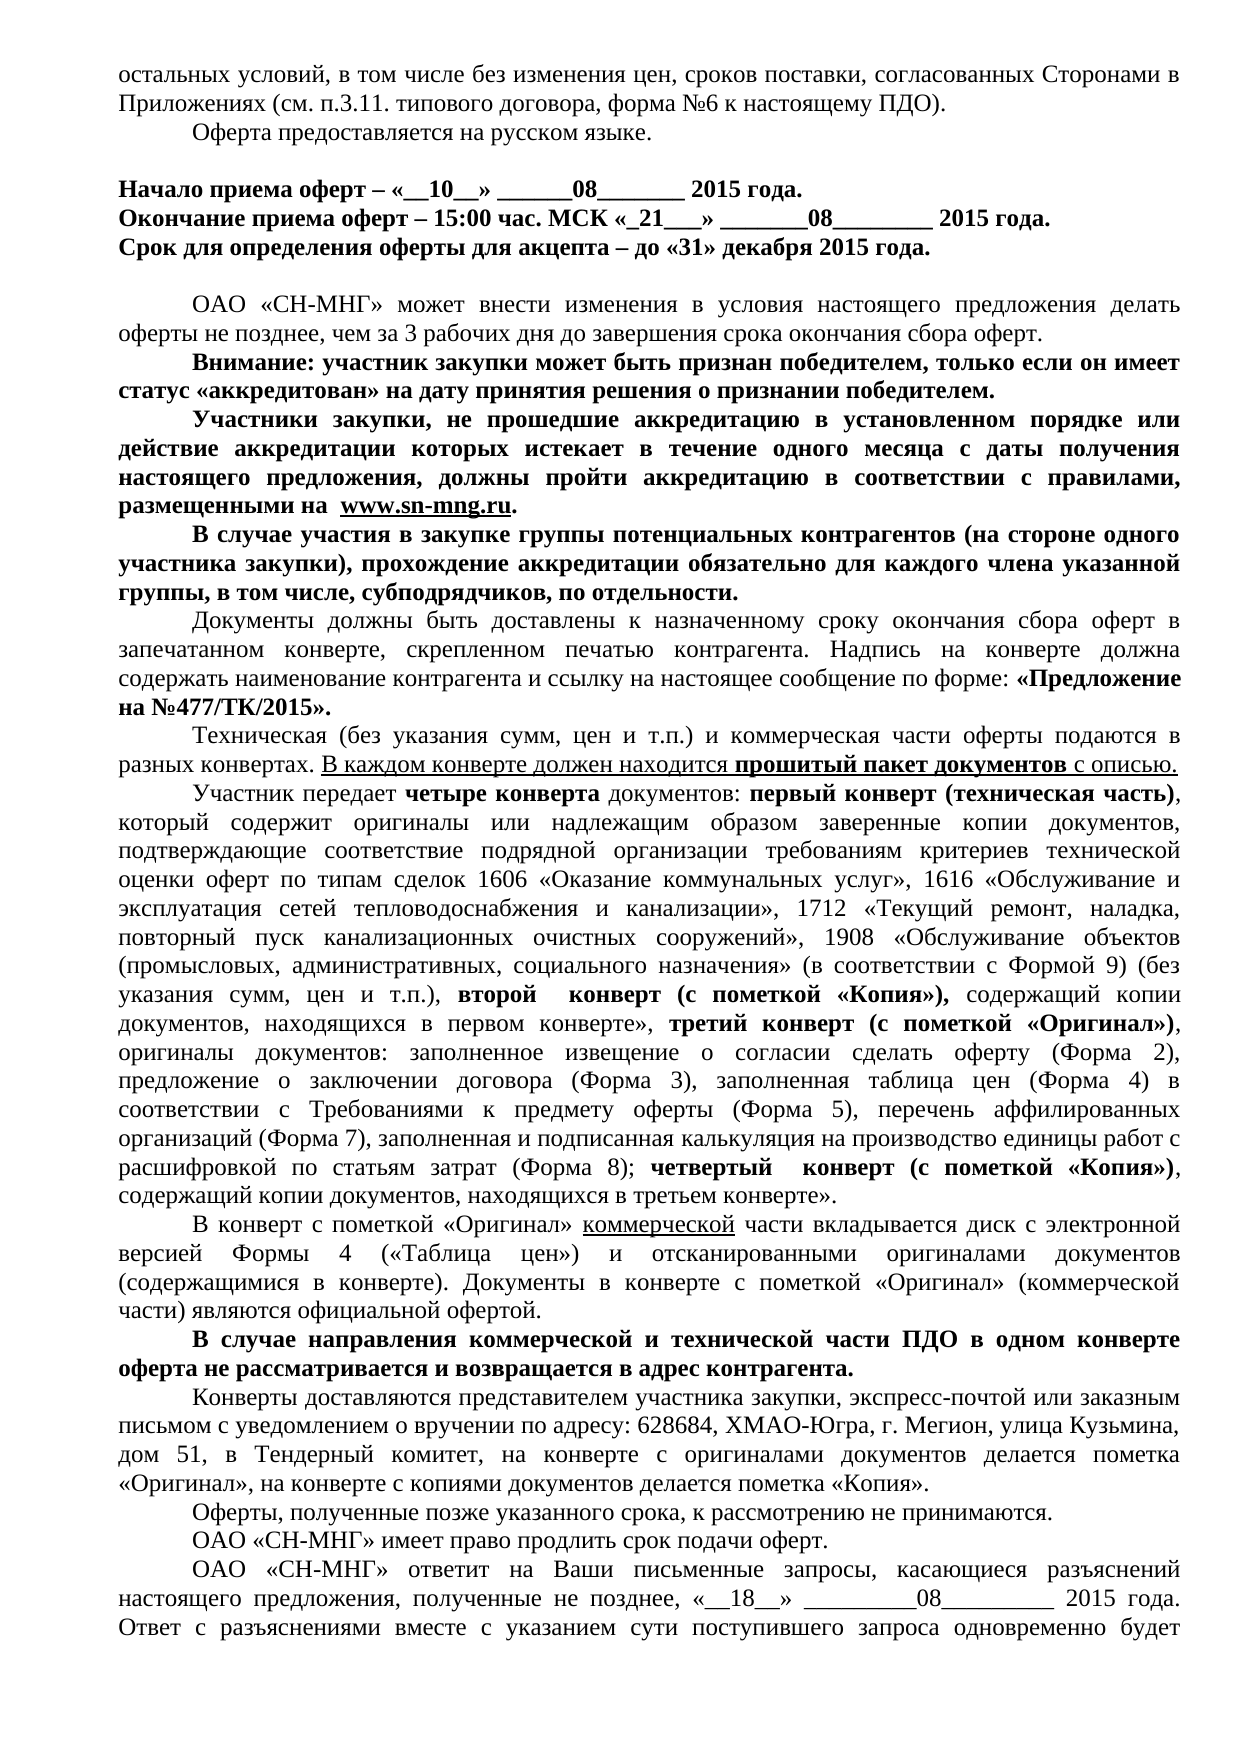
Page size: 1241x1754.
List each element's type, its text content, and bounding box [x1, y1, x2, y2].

text Срок для определения оферты для акцепта – до «31» декабря 2015 года. [118, 232, 1181, 260]
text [118, 1554, 1181, 1640]
text Оферта предоставляется на русском языке. [118, 117, 1181, 145]
text Участник передает четыре конверта документов: первый конверт (техническая часть), который содержит оригиналы или надлежащим образом заверенные копии документов, подтверждающие соответствие подрядной организации требованиям критериев технической оценки оферт по типам сделок 1606 «Оказание коммунальных услуг», 1616 «Обслуживание и эксплуатация сетей тепловодоснабжения и канализации», 1712 «Текущий ремонт, наладка, повторный пуск канализационных очистных сооружений», 1908 «Обслуживание объектов (промысловых, административных, социального назначения» (в соответствии с Формой 9) (без указания сумм, цен и т.п.), второй конверт (с пометкой «Копия»), содержащий копии документов, находящихся в первом конверте», третий конверт (с пометкой «Оригинал»), оригиналы документов: заполненное извещение о согласии сделать оферту (Форма 2), предложение о заключении договора (Форма 3), заполненная таблица цен (Форма 4) в соответствии с Требованиями к предмету оферты (Форма 5), перечень аффилированных организаций (Форма 7), заполненная и подписанная калькуляция на производство единицы работ с расшифровкой по статьям затрат (Форма 8); четвертый конверт (с пометкой «Копия»), содержащий копии документов, находящихся в третьем конверте». [118, 778, 1181, 1209]
text В случае направления коммерческой и технической части ПДО в одном конверте оферта не рассматривается и возвращается в адрес контрагента. [118, 1324, 1181, 1382]
text В случае участия в закупке группы потенциальных контрагентов (на стороне одного участника закупки), прохождение аккредитации обязательно для каждого члена указанной группы, в том числе, субподрядчиков, по отдельности. [118, 519, 1181, 605]
text Конверты доставляются представителем участника закупки, экспресс-почтой или заказным письмом с уведомлением о вручении по адресу: 628684, ХМАО-Югра, г. Мегион, улица Кузьмина, дом 51, в Тендерный комитет, на конверте с оригиналами документов делается пометка «Оригинал», на конверте с копиями документов делается пометка «Копия». [118, 1382, 1181, 1497]
text Документы должны быть доставлены к назначенному сроку окончания сбора оферт в запечатанном конверте, скрепленном печатью контрагента. Надпись на конверте должна содержать наименование контрагента и ссылку на настоящее сообщение по форме: «Предложение на №477/ТК/2015». [118, 605, 1181, 720]
text Внимание: участник закупки может быть признан победителем, только если он имеет статус «аккредитован» на дату принятия решения о признании победителем. [118, 347, 1181, 404]
text ОАО «СН-МНГ» имеет право продлить срок подачи оферт. [118, 1525, 1181, 1554]
text Оферты, полученные позже указанного срока, к рассмотрению не принимаются. [118, 1497, 1181, 1525]
text Начало приема оферт – «__10__» ______08_______ 2015 года. [118, 174, 1181, 203]
text Окончание приема оферт – 15:00 час. МСК «_21___» _______08________ 2015 года. [118, 203, 1181, 232]
text ОАО «СН-МНГ» может внести изменения в условия настоящего предложения делать оферты не позднее, чем за 3 рабочих дня до завершения срока окончания сбора оферт. [118, 289, 1181, 347]
text Техническая (без указания сумм, цен и т.п.) и коммерческая части оферты подаются в разных конвертах. В каждом конверте должен находится прошитый пакет документов с описью. [118, 720, 1181, 778]
text В конверт с пометкой «Оригинал» коммерческой части вкладывается диск с электронной версией Формы 4 («Таблица цен») и отсканированными оригиналами документов (содержащимися в конверте). Документы в конверте с пометкой «Оригинал» (коммерческой части) являются официальной офертой. [118, 1209, 1181, 1324]
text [118, 59, 1181, 117]
text Участники закупки, не прошедшие аккредитацию в установленном порядке или действие аккредитации которых истекает в течение одного месяца с даты получения настоящего предложения, должны пройти аккредитацию в соответствии с правилами, размещенными на www.sn-mng.ru. [118, 404, 1181, 519]
